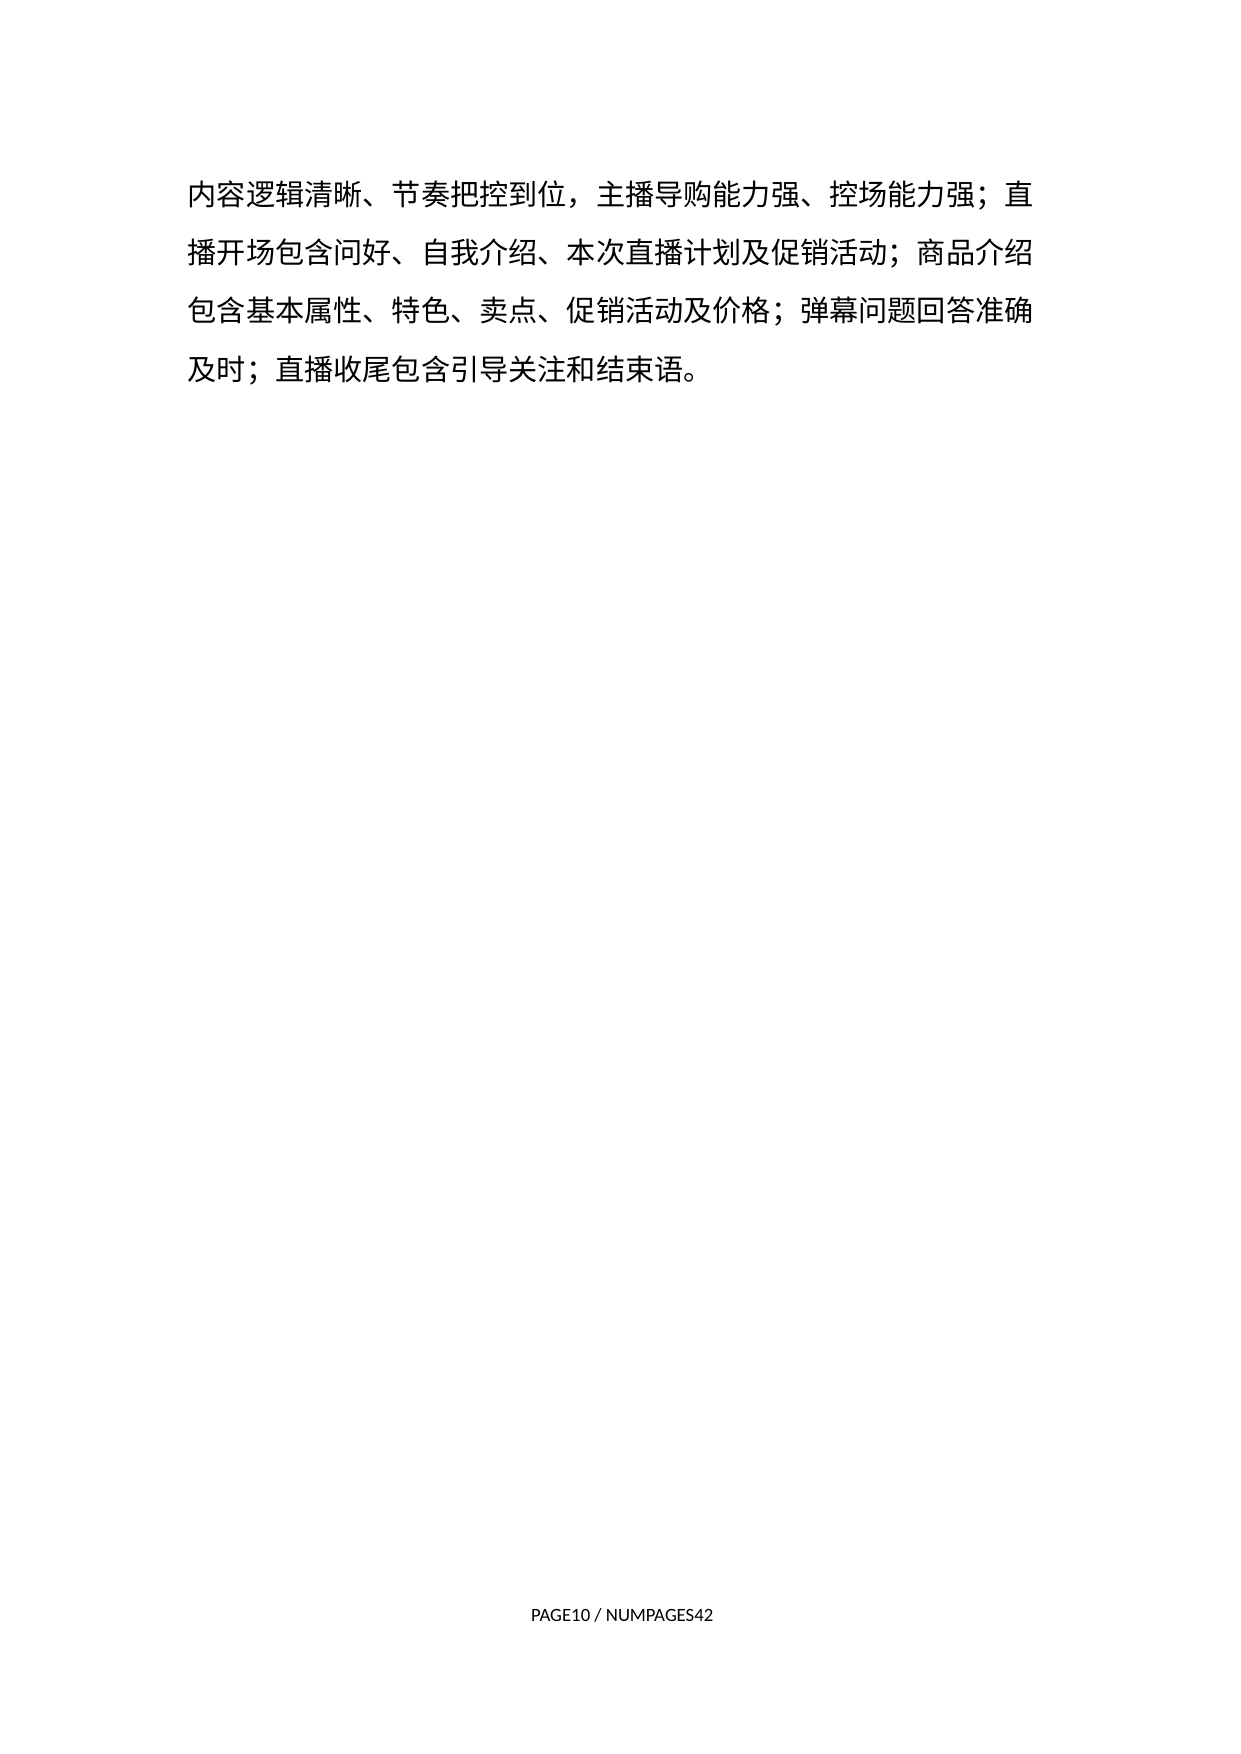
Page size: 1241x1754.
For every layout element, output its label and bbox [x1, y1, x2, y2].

text [187, 158, 1053, 392]
